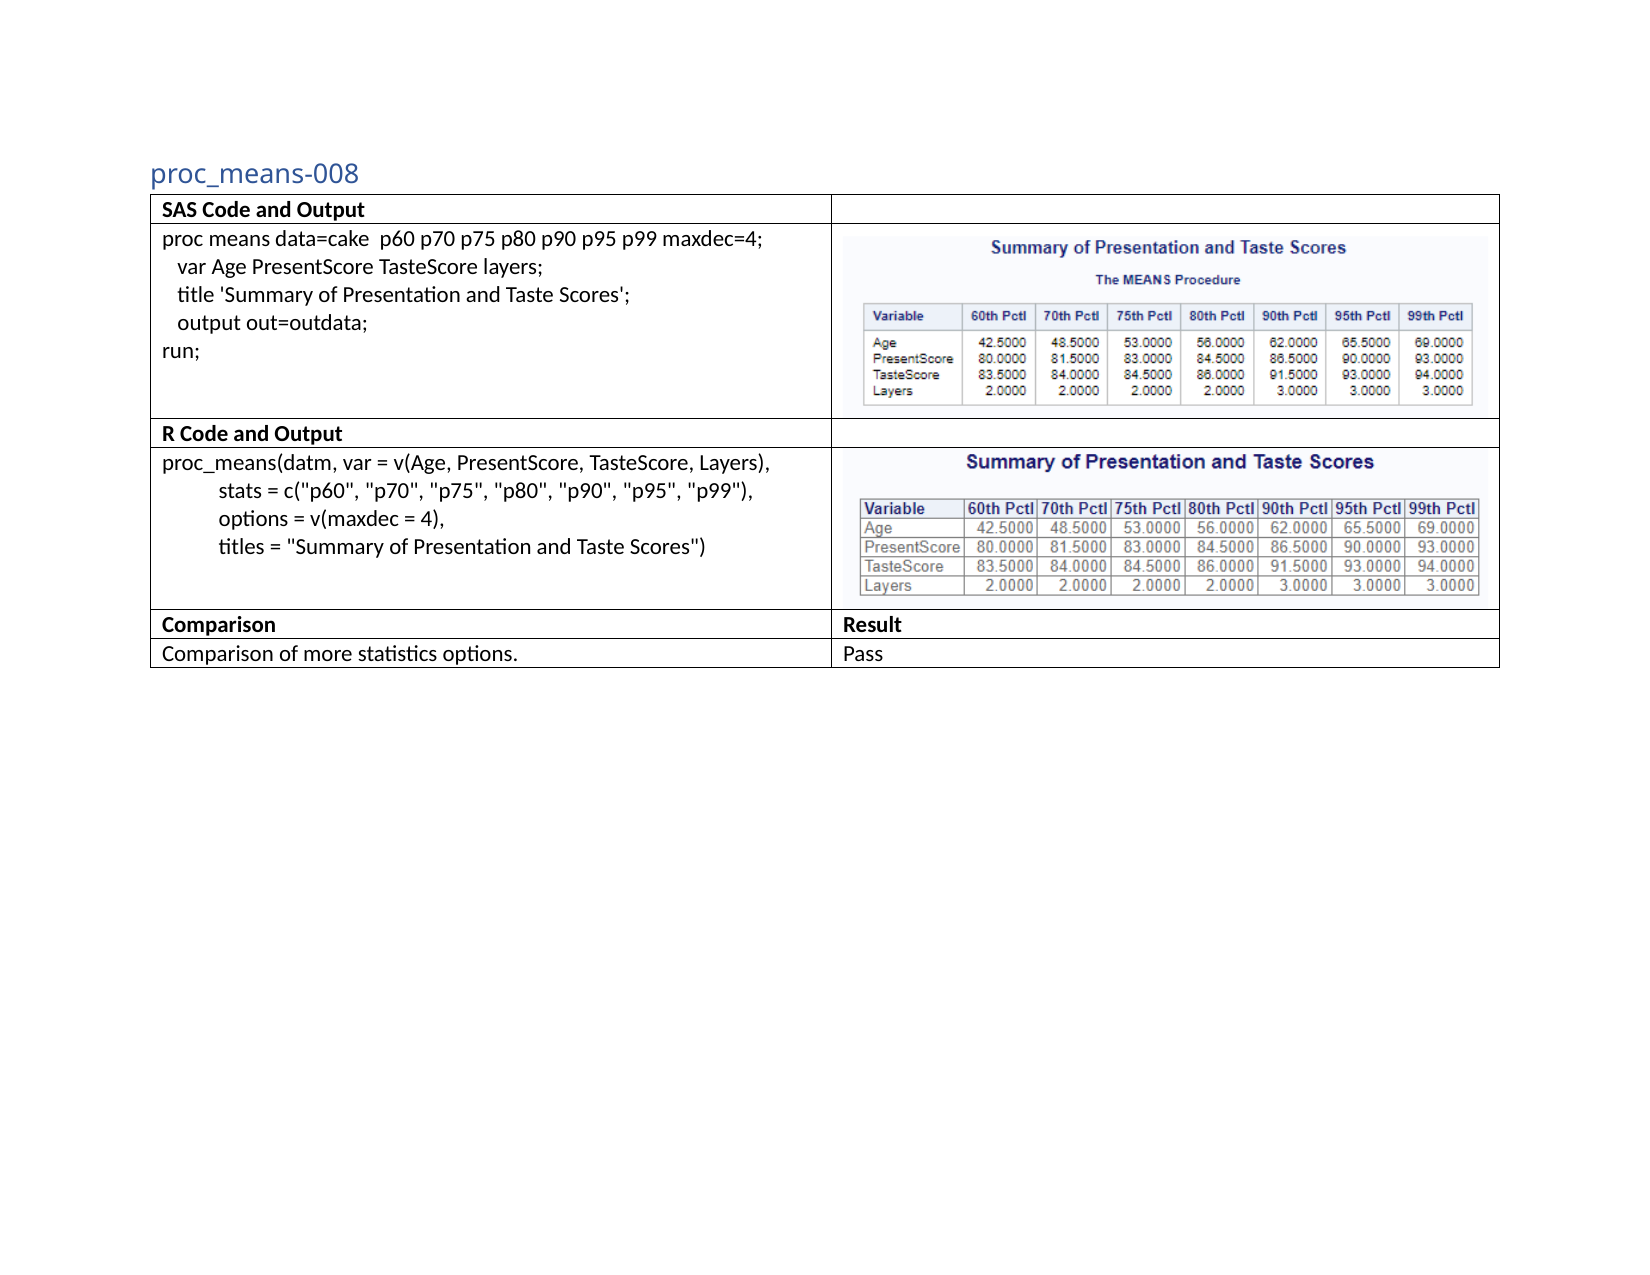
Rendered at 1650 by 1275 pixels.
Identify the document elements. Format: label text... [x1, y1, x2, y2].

subtitle proc_means-008 [150, 154, 1500, 191]
table_cell [832, 419, 1499, 447]
table_cell R Code and Output [151, 419, 831, 447]
table_cell Comparison [151, 610, 831, 638]
table_cell [832, 224, 842, 418]
table_cell proc_means(datm, var = v(Age, PresentScore, TasteScore, Layers), stats = c("p60", "p70", "p75", "p80", "p90", "p95", "p99"), options = v(maxdec = 4), titles = "Summary of Presentation and Taste Scores") [151, 448, 831, 609]
picture [842, 224, 1489, 418]
table_cell Result [832, 610, 1499, 638]
table_cell Comparison of more statistics options. [151, 639, 831, 667]
table_cell proc means data=cake p60 p70 p75 p80 p90 p95 p99 maxdec=4; var Age PresentScore TasteScore layers; title 'Summary of Presentation and Taste Scores'; output out=outdata; run; [151, 224, 831, 418]
table_cell [1489, 224, 1499, 418]
table_cell Pass [832, 639, 1499, 667]
picture [842, 448, 1489, 609]
table_header [832, 195, 1499, 223]
table_cell [832, 448, 842, 609]
table_cell [1489, 448, 1499, 609]
table_header SAS Code and Output [151, 195, 831, 223]
